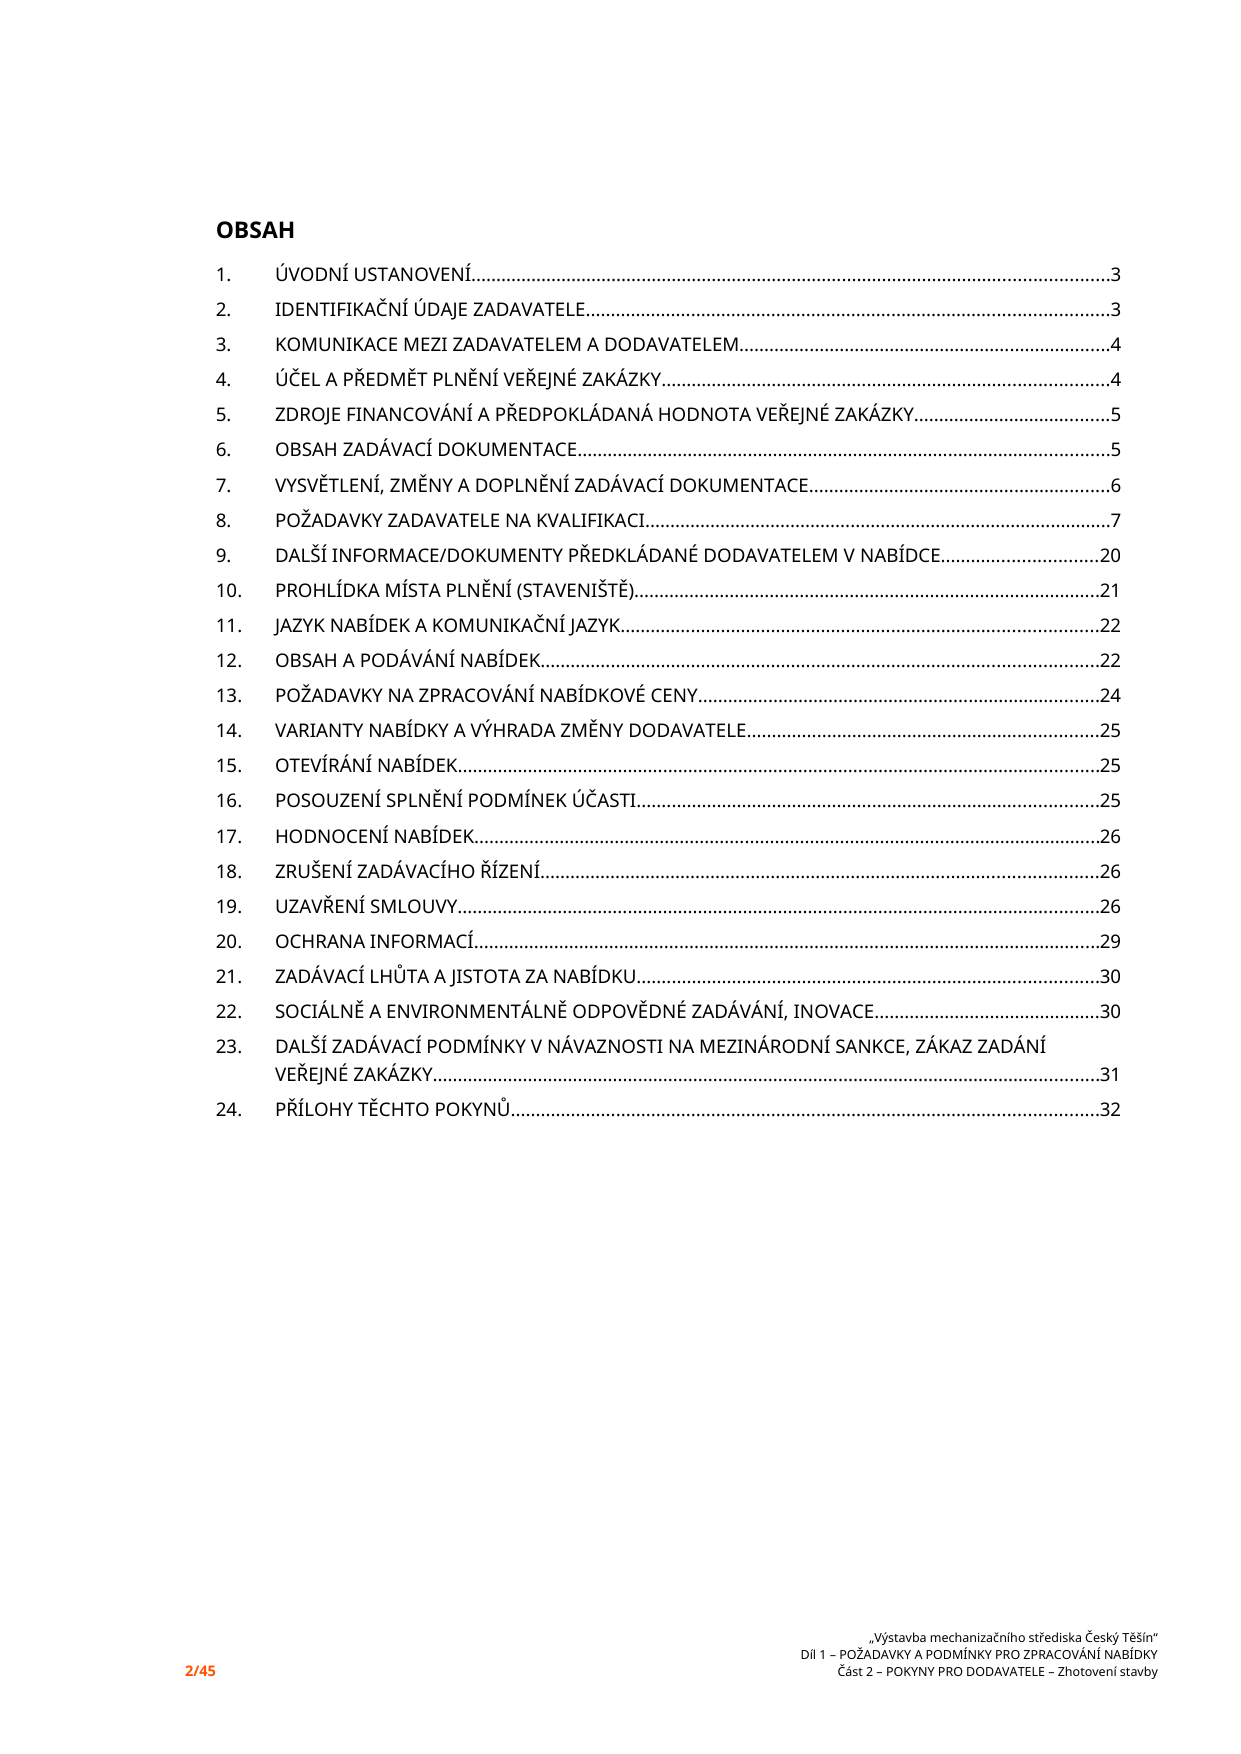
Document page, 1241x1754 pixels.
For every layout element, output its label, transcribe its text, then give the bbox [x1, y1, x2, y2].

text 3. KOMUNIKACE MEZI ZADAVATELEM a DODAVATELEM 4 [216, 331, 1122, 357]
text 10. PROHLÍDKA MÍSTA PLNĚNÍ (STAVENIŠTĚ) 21 [216, 577, 1122, 603]
text 18. ZRUŠENÍ ZADÁVACÍHO ŘÍZENÍ 26 [216, 858, 1122, 883]
text 11. JAZYK NABÍDEK A KOMUNIKAČNÍ JAZYK 22 [216, 612, 1122, 638]
text 5. ZDROJE FINANCOVÁNÍ a PŘEDPOKLÁDANÁ HODNOTA VEŘEJNÉ ZAKÁZKY 5 [216, 402, 1122, 427]
text 6. OBSAH ZADÁVACÍ DOKUMENTACE 5 [216, 437, 1122, 462]
text 23. Další zadávací podmínky v návaznosti na MEZINÁRODNÍ sankce, zákaz zadání veřejné zakázky 31 [216, 1033, 1122, 1087]
text 21. ZADÁVACÍ LHŮTA A JISTOTA ZA NABÍDKU 30 [216, 963, 1122, 989]
text 7. VYSVĚTLENÍ, ZMĚNY a DOPLNĚNÍ ZADÁVACÍ DOKUMENTACE 6 [216, 472, 1122, 497]
text 19. UZAVŘENÍ SMLOUVY 26 [216, 893, 1122, 919]
text 1. ÚVODNÍ USTANOVENÍ 3 [216, 261, 1122, 287]
text 15. OTEVÍRÁNÍ NABÍDEK 25 [216, 753, 1122, 778]
text 9. DALŠÍ INFORMACE/DOKUMENTY PŘEDKLÁDANÉ DODAVATELEM v NABÍDCE 20 [216, 542, 1122, 568]
text 16. POSOUZENÍ SPLNĚNÍ PODMÍNEK ÚČASTI 25 [216, 788, 1122, 813]
text 12. OBSAH a PODÁVÁNÍ NABÍDEK 22 [216, 647, 1122, 673]
text 4. ÚČEL a PŘEDMĚT PLNĚNÍ VEŘEJNÉ ZAKÁZKY 4 [216, 367, 1122, 392]
text 17. HODNOCENÍ NABÍDEK 26 [216, 823, 1122, 848]
text 24. PŘÍLOHY TĚCHTO POKYNŮ 32 [216, 1096, 1122, 1121]
text 22. SOCIÁLNĚ A ENVIRONMENTÁLNĚ ODPOVĚDNÉ ZADÁVÁNÍ, INOVACE 30 [216, 998, 1122, 1024]
text 14. VARIANTY NABÍDKY A VÝHRADA ZMĚNY DODAVATELE 25 [216, 718, 1122, 743]
text 13. POŽADAVKY NA ZPRACOVÁNÍ NABÍDKOVÉ CENY 24 [216, 682, 1122, 708]
text 8. POŽADAVKY ZADAVATELE NA KVALIFIKACI 7 [216, 507, 1122, 532]
text Obsah [216, 214, 1122, 246]
text 20. OCHRANA INFORMACÍ 29 [216, 928, 1122, 954]
text 2. IDENTIFIKAČNÍ ÚDAJE ZADAVATELE 3 [216, 296, 1122, 322]
